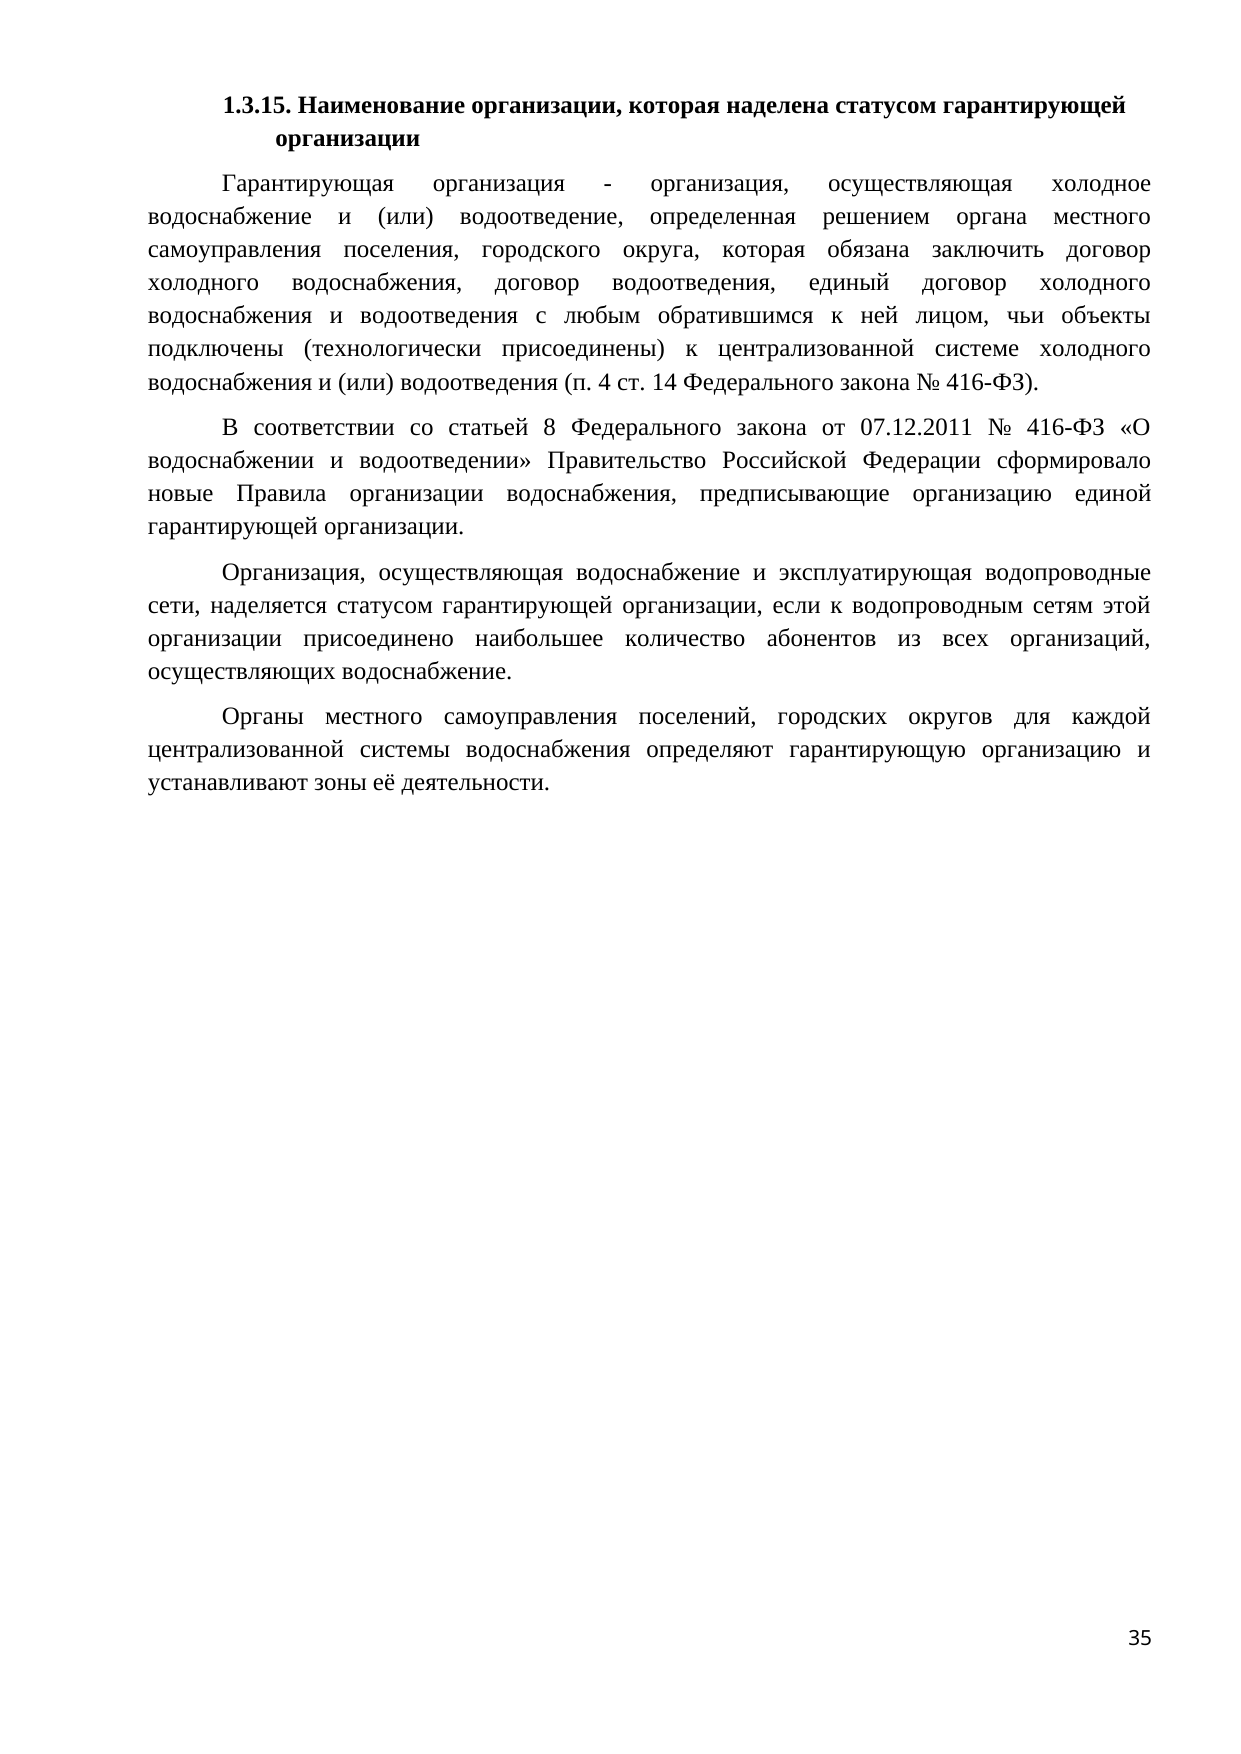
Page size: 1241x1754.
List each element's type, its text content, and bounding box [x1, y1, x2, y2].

text Гарантирующая организация - организация, осуществляющая холодное водоснабжение и (или) водоотведение, определенная решением органа местного самоуправления поселения, городского округа, которая обязана заключить договор холодного водоснабжения, договор водоотведения, единый договор холодного водоснабжения и водоотведения с любым обратившимся к ней лицом, чьи объекты подключены (технологически присоединены) к централизованной системе холодного водоснабжения и (или) водоотведения (п. 4 ст. 14 Федерального закона № 416-ФЗ). [148, 168, 1152, 395]
text Организация, осуществляющая водоснабжение и эксплуатирующая водопроводные сети, наделяется статусом гарантирующей организации, если к водопроводным сетям этой организации присоединено наибольшее количество абонентов из всех организаций, осуществляющих водоснабжение. [148, 557, 1152, 684]
text Органы местного самоуправления поселений, городских округов для каждой централизованной системы водоснабжения определяют гарантирующую организацию и устанавливают зоны её деятельности. [148, 701, 1152, 796]
text В соответствии со статьей 8 Федерального закона от 07.12.2011 № 416-ФЗ «О водоснабжении и водоотведении» Правительство Российской Федерации сформировало новые Правила организации водоснабжения, предписывающие организацию единой гарантирующей организации. [148, 412, 1152, 540]
list 1.3.15. Наименование организации, которая наделена статусом гарантирующей организации [223, 90, 1152, 152]
